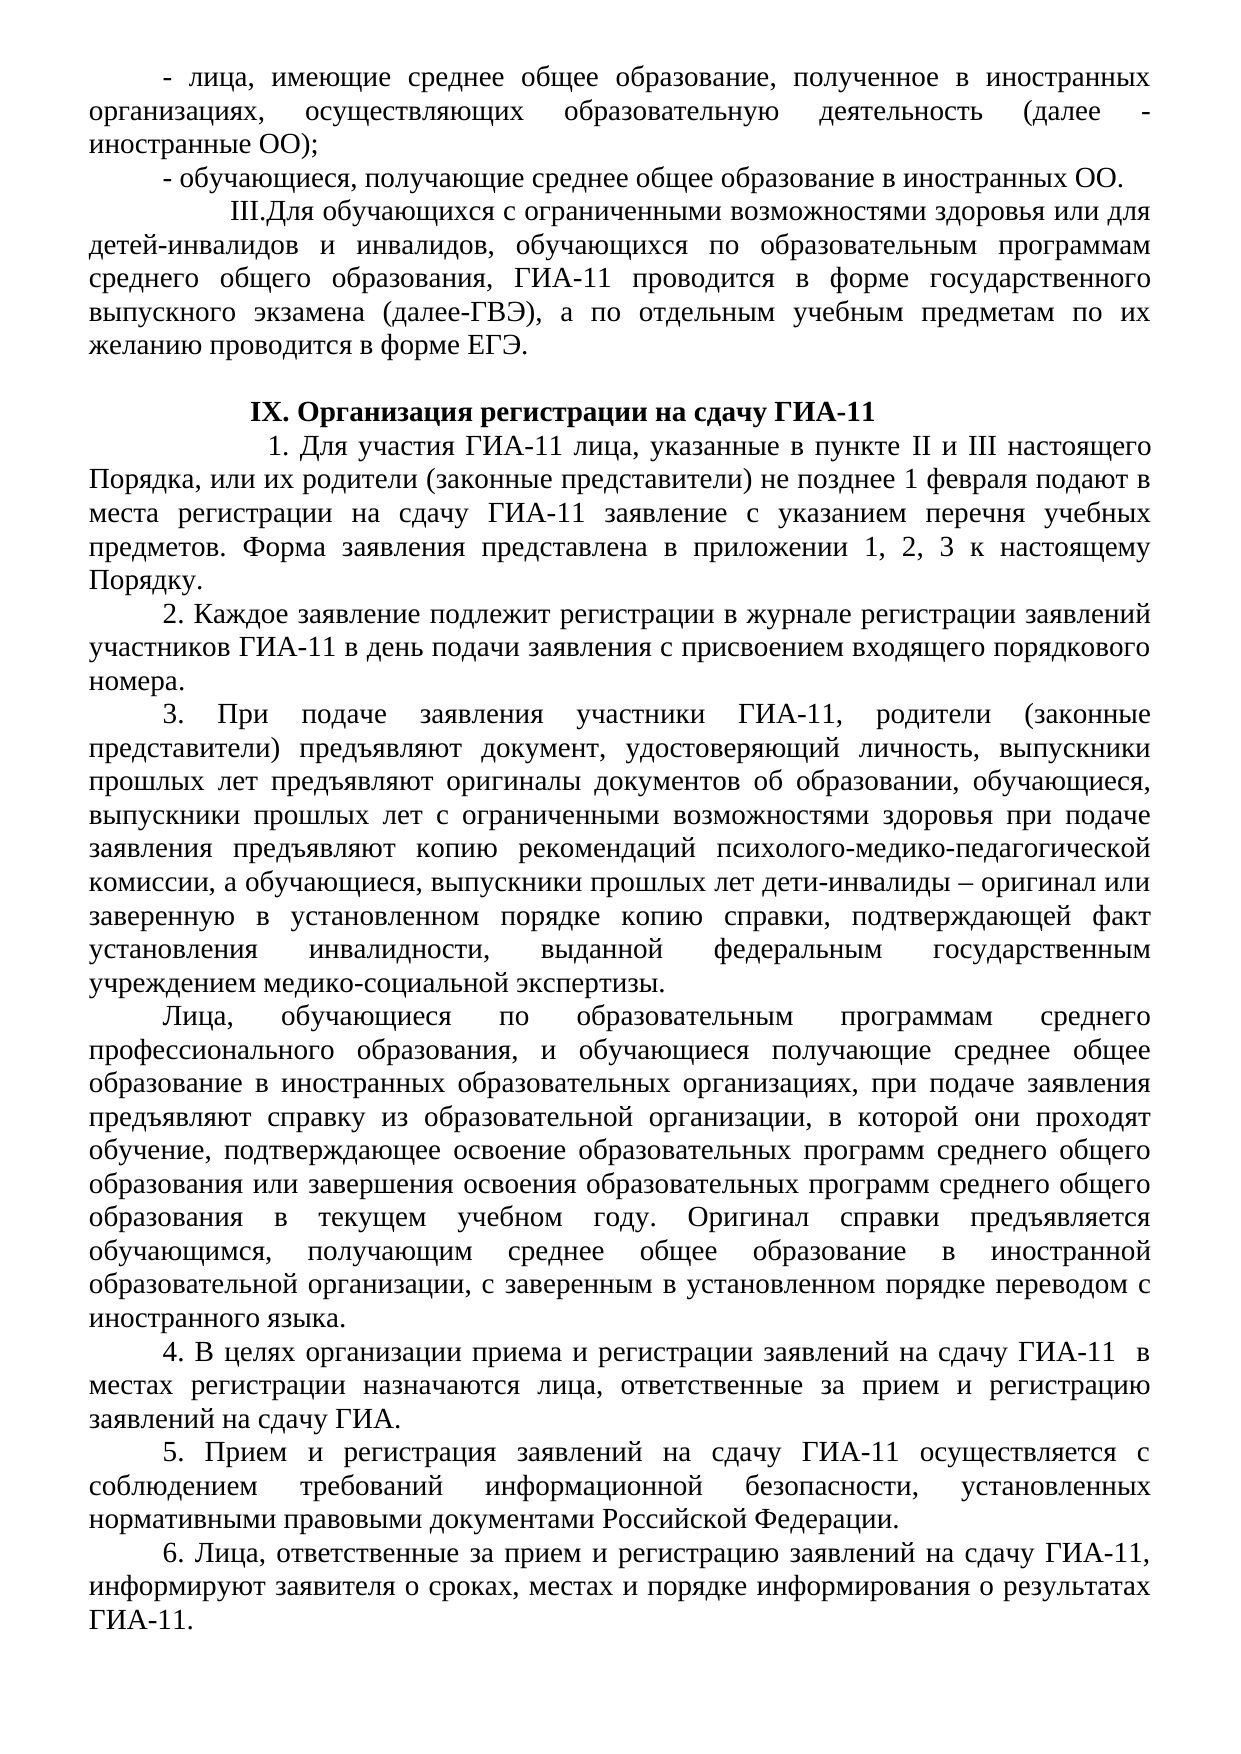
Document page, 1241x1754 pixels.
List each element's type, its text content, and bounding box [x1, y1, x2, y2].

text IX. Организация регистрации на сдачу ГИА-11 [89, 394, 1152, 428]
text 1. Для участия ГИА-11 лица, указанные в пункте II и III настоящего Порядка, или их родители (законные представители) не позднее 1 февраля подают в места регистрации на сдачу ГИА-11 заявление с указанием перечня учебных предметов. Форма заявления представлена в приложении 1, 2, 3 к настоящему Порядку. [89, 428, 1152, 596]
text - лица, имеющие среднее общее образование, полученное в иностранных организациях, осуществляющих образовательную деятельность (далее - иностранные ОО); [89, 59, 1152, 160]
text 3. При подаче заявления участники ГИА-11, родители (законные представители) предъявляют документ, удостоверяющий личность, выпускники прошлых лет предъявляют оригиналы документов об образовании, обучающиеся, выпускники прошлых лет с ограниченными возможностями здоровья при подаче заявления предъявляют копию рекомендаций психолого-медико-педагогической комиссии, а обучающиеся, выпускники прошлых лет дети-инвалиды – оригинал или заверенную в установленном порядке копию справки, подтверждающей факт установления инвалидности, выданной федеральным государственным учреждением медико-социальной экспертизы. [89, 696, 1152, 998]
text 5. Прием и регистрация заявлений на сдачу ГИА-11 осуществляется с соблюдением требований информационной безопасности, установленных нормативными правовыми документами Российской Федерации. [89, 1434, 1152, 1535]
text 6. Лица, ответственные за прием и регистрацию заявлений на сдачу ГИА-11, информируют заявителя о сроках, местах и порядке информирования о результатах ГИА-11. [89, 1535, 1152, 1636]
text 2. Каждое заявление подлежит регистрации в журнале регистрации заявлений участников ГИА-11 в день подачи заявления с присвоением входящего порядкового номера. [89, 596, 1152, 696]
text - обучающиеся, получающие среднее общее образование в иностранных ОО. [89, 160, 1152, 193]
text Лица, обучающиеся по образовательным программам среднего профессионального образования, и обучающиеся получающие среднее общее образование в иностранных образовательных организациях, при подаче заявления предъявляют справку из образовательной организации, в которой они проходят обучение, подтверждающее освоение образовательных программ среднего общего образования или завершения освоения образовательных программ среднего общего образования в текущем учебном году. Оригинал справки предъявляется обучающимся, получающим среднее общее образование в иностранной образовательной организации, с заверенным в установленном порядке переводом с иностранного языка. [89, 998, 1152, 1334]
text 4. В целях организации приема и регистрации заявлений на сдачу ГИА-11 в местах регистрации назначаются лица, ответственные за прием и регистрацию заявлений на сдачу ГИА. [89, 1334, 1152, 1434]
text III.Для обучающихся с ограниченными возможностями здоровья или для детей-инвалидов и инвалидов, обучающихся по образовательным программам среднего общего образования, ГИА-11 проводится в форме государственного выпускного экзамена (далее-ГВЭ), а по отдельным учебным предметам по их желанию проводится в форме ЕГЭ. [89, 193, 1152, 361]
